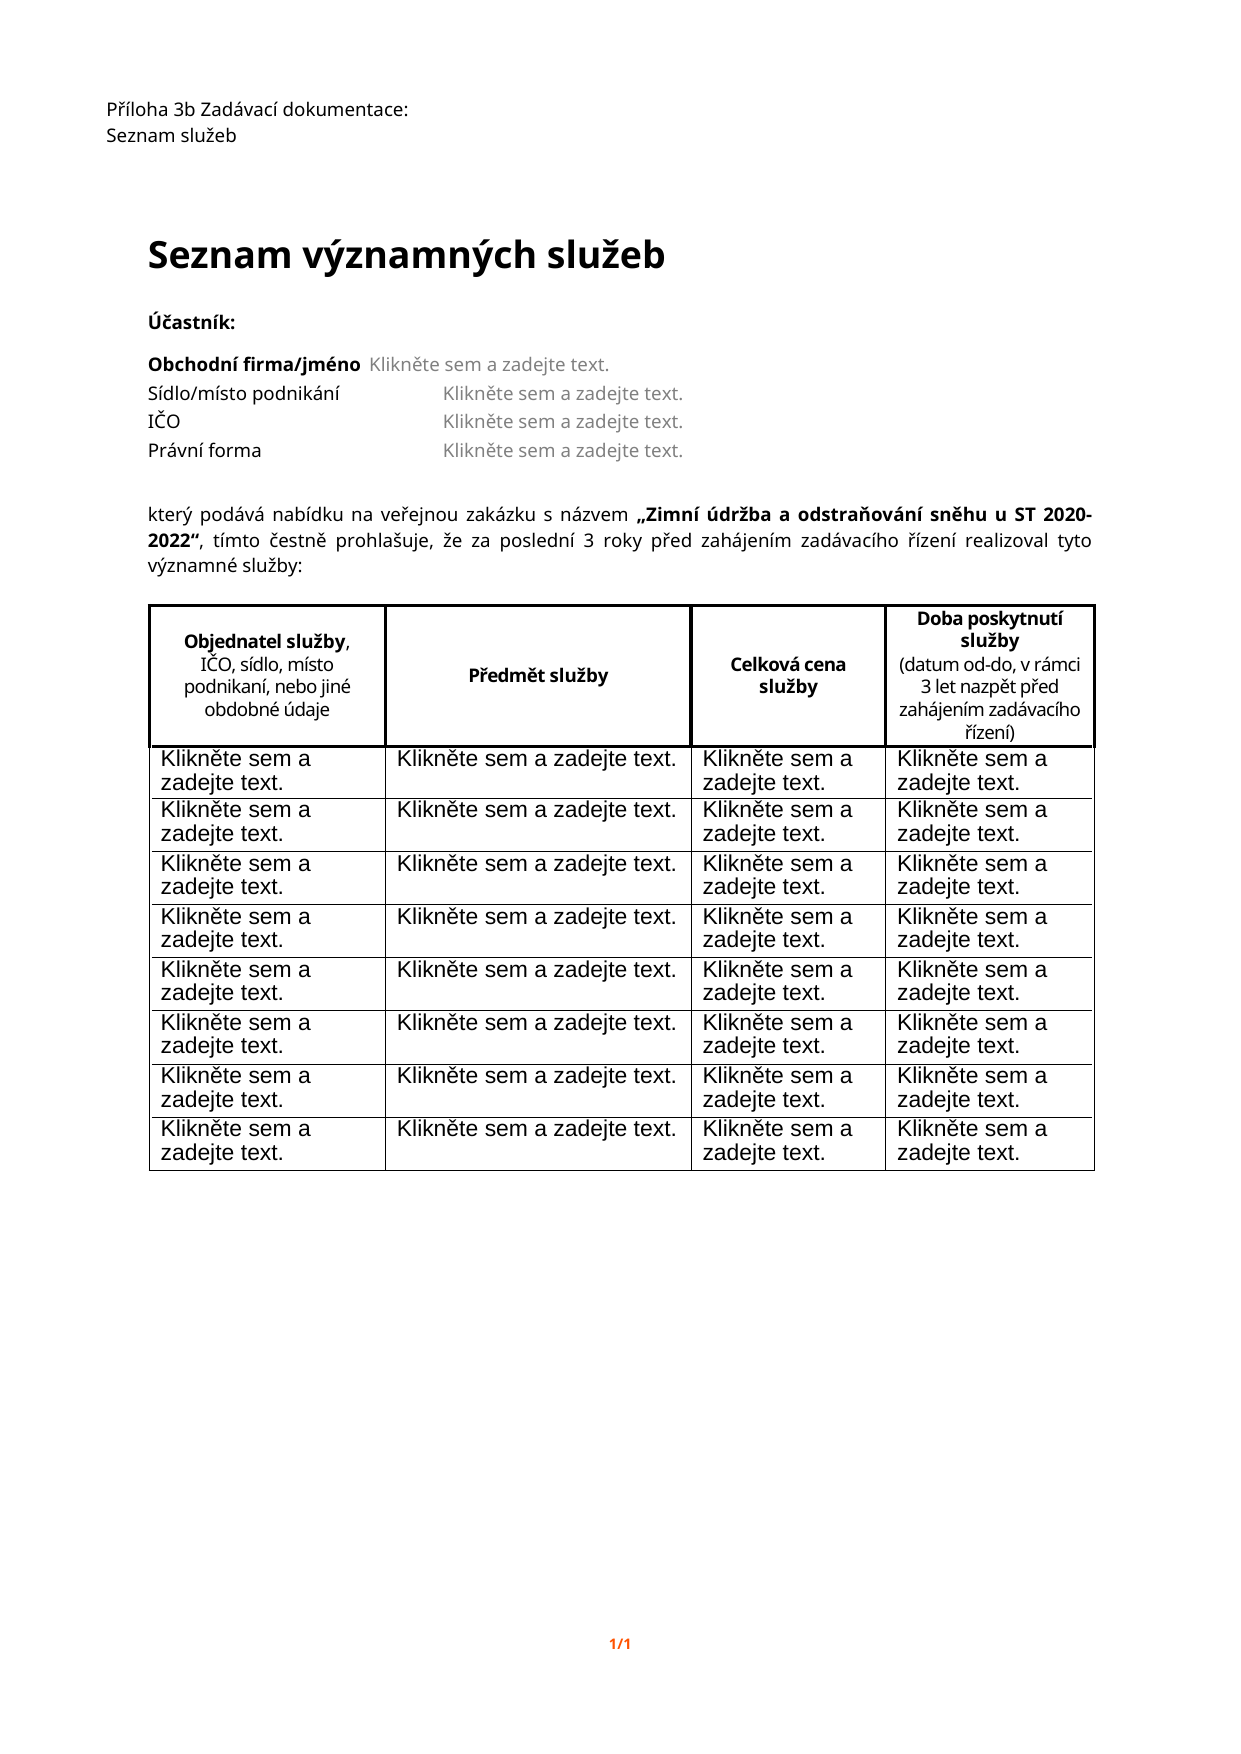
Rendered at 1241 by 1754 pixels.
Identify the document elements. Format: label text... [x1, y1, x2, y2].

text IČO [148, 406, 1093, 435]
title Seznam významných služeb [148, 228, 1093, 279]
table_header Předmět služby [387, 607, 689, 745]
text Účastník: [148, 304, 1093, 335]
table_header Objednatel služby, IČO, sídlo, místo podnikaní, nebo jiné obdobné údaje [151, 607, 384, 745]
text Právní forma [148, 435, 1093, 464]
text který podává nabídku na veřejnou zakázku s názvem „Zimní údržba a odstraňování sněhu u ST 2020-2022“, tímto čestně prohlašuje, že za poslední 3 roky před zahájením zadávacího řízení realizoval tyto významné služby: [148, 502, 1093, 578]
table_header Doba poskytnutí služby (datum od-do, v rámci 3 let nazpět před zahájením zadávacího řízení) [887, 607, 1093, 745]
text Obchodní firma/jméno [148, 348, 1093, 377]
text Sídlo/místo podnikání [148, 377, 1093, 406]
table_header Celková cena služby [693, 607, 884, 745]
